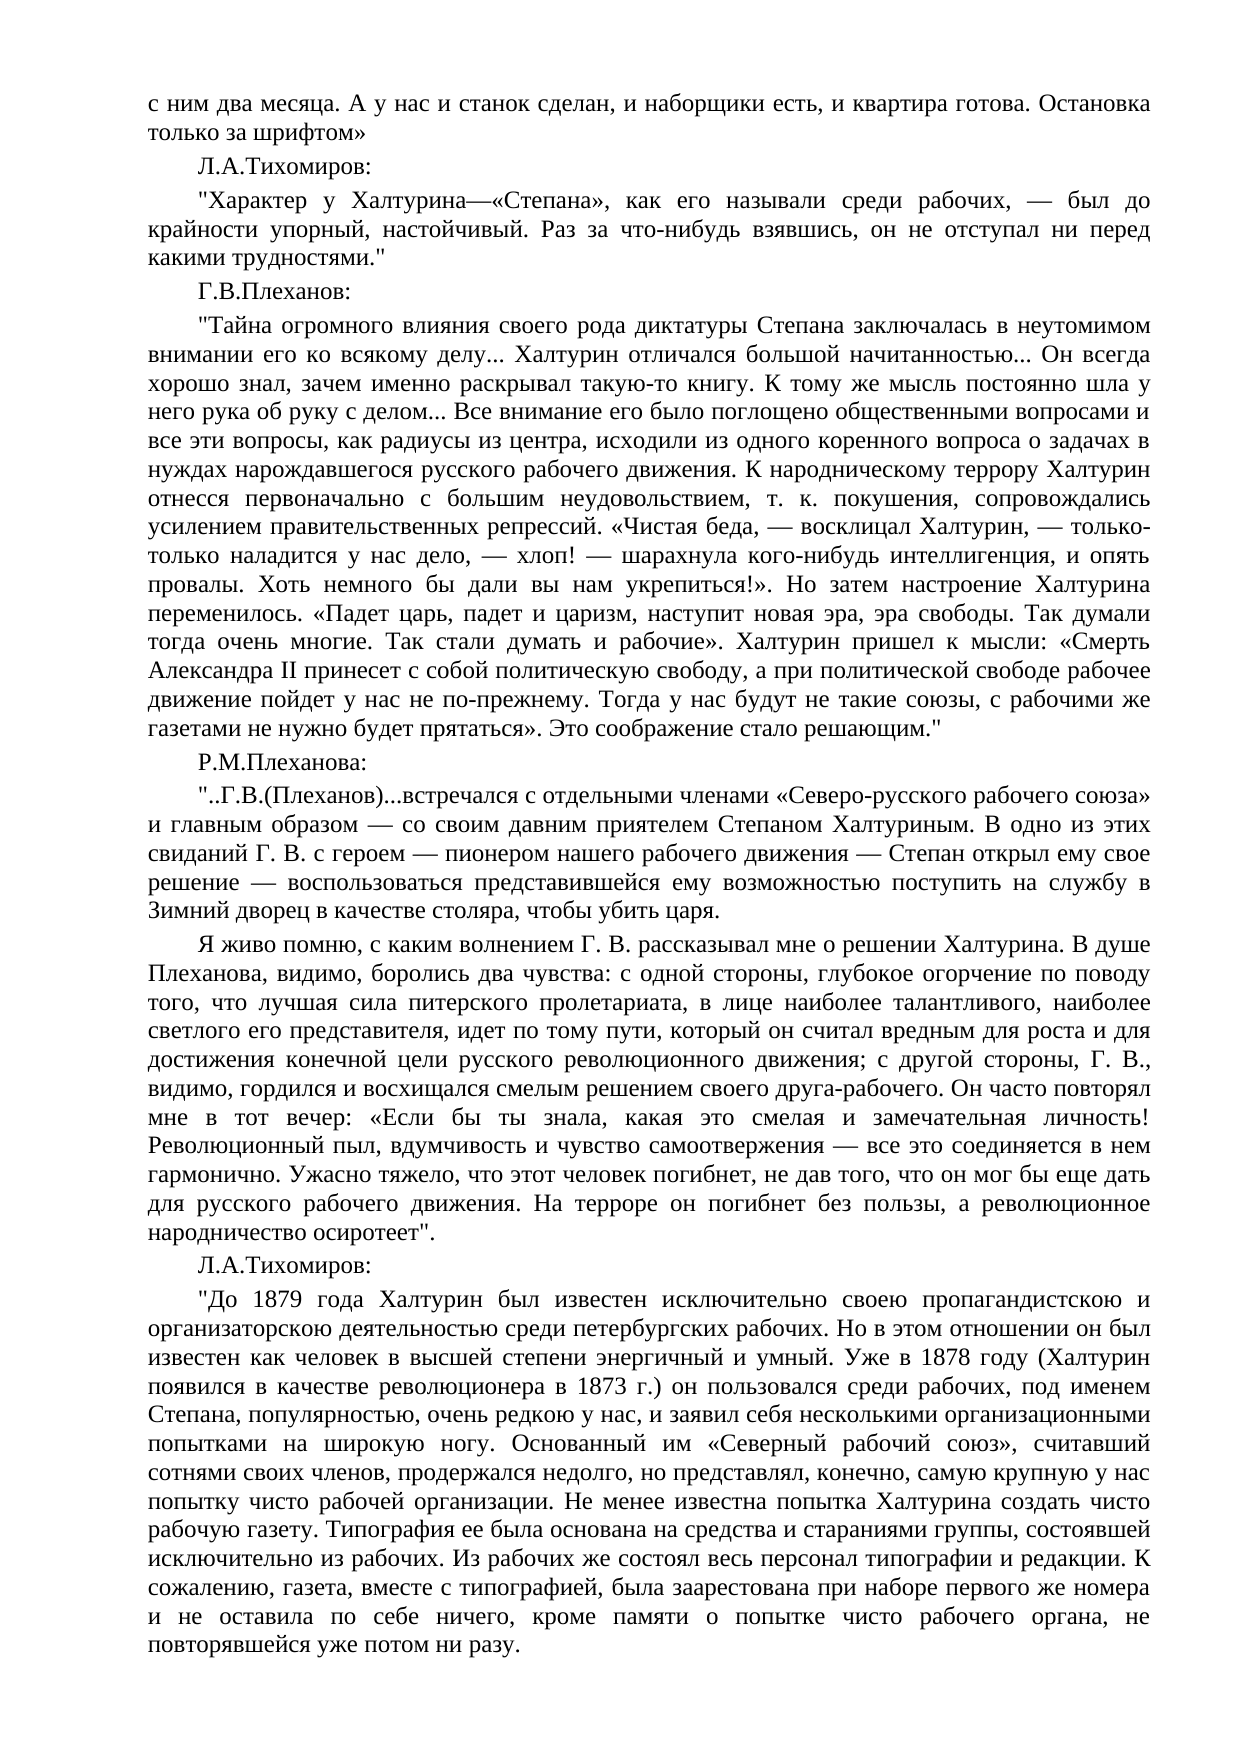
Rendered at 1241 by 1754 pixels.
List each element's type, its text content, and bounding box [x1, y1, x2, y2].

text Г.В.Плеханов: [148, 276, 1152, 305]
text Л.А.Тихомиров: [148, 151, 1152, 180]
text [148, 88, 1152, 146]
text Л.А.Тихомиров: [148, 1251, 1152, 1279]
text "Тайна огромного влияния своего рода диктатуры Степана заключалась в неутомимом внимании его ко всякому делу... Халтурин отличался большой начитанностью... Он всегда хорошо знал, зачем именно раскрывал такую-то книгу. К тому же мысль постоянно шла у него рука об руку с делом... Все внимание его было поглощено общественными вопросами и все эти вопросы, как радиусы из центра, исходили из одного коренного вопроса о задачах в нуждах нарождавшегося русского рабочего движения. К народническому террору Халтурин отнесся первоначально с большим неудовольствием, т. к. покушения, сопровождались усилением правительственных репрессий. «Чистая беда, — восклицал Халтурин, — только-только наладится у нас дело, — хлоп! — шарахнула кого-нибудь интеллигенция, и опять провалы. Хоть немного бы дали вы нам укрепиться!». Но затем настроение Халтурина переменилось. «Падет царь, падет и царизм, наступит новая эра, эра свободы. Так думали тогда очень многие. Так стали думать и рабочие». Халтурин пришел к мысли: «Смерть Александра II принесет с собой политическую свободу, а при политической свободе рабочее движение пойдет у нас не по-прежнему. Тогда у нас будут не такие союзы, с рабочими же газетами не нужно будет прятаться». Это соображение стало решающим." [148, 310, 1152, 741]
text Р.М.Плеханова: [148, 747, 1152, 775]
text "Характер у Халтурина—«Степана», как его называли среди рабочих, — был до крайности упорный, настойчивый. Раз за что-нибудь взявшись, он не отступал ни перед какими трудностями." [148, 185, 1152, 271]
text "..Г.В.(Плеханов)...встречался с отдельными членами «Северо-русского рабочего союза» и главным образом — со своим давним приятелем Степаном Халтуриным. В одно из этих свиданий Г. В. с героем — пионером нашего рабочего движения — Степан открыл ему свое решение — воспользоваться представившейся ему возможностью поступить на службу в Зимний дворец в качестве столяра, чтобы убить царя. [148, 780, 1152, 924]
text Я живо помню, с каким волнением Г. В. рассказывал мне о решении Халтурина. В душе Плеханова, видимо, боролись два чувства: с одной стороны, глубокое огорчение по поводу того, что лучшая сила питерского пролетариата, в лице наиболее талантливого, наиболее светлого его представителя, идет по тому пути, который он считал вредным для роста и для достижения конечной цели русского революционного движения; с другой стороны, Г. В., видимо, гордился и восхищался смелым решением своего друга-рабочего. Он часто повторял мне в тот вечер: «Если бы ты знала, какая это смелая и замечательная личность! Революционный пыл, вдумчивость и чувство самоотвержения — все это соединяется в нем гармонично. Ужасно тяжело, что этот человек погибнет, не дав того, что он мог бы еще дать для русского рабочего движения. На терроре он погибнет без пользы, а революционное народничество осиротеет". [148, 929, 1152, 1246]
text "До 1879 года Халтурин был известен исключительно своею пропагандистскою и организаторскою деятельностью среди петербургских рабочих. Но в этом отношении он был известен как человек в высшей степени энергичный и умный. Уже в 1878 году (Халтурин появился в качестве революционера в 1873 г.) он пользовался среди рабочих, под именем Степана, популярностью, очень редкою у нас, и заявил себя несколькими организационными попытками на широкую ногу. Основанный им «Северный рабочий союз», считавший сотнями своих членов, продержался недолго, но представлял, конечно, самую крупную у нас попытку чисто рабочей организации. Не менее известна попытка Халтурина создать чисто рабочую газету. Типография ее была основана на средства и стараниями группы, состоявшей исключительно из рабочих. Из рабочих же состоял весь персонал типографии и редакции. К сожалению, газета, вместе с типографией, была заарестована при наборе первого же номера и не оставила по себе ничего, кроме памяти о попытке чисто рабочего органа, не повторявшейся уже потом ни разу. [148, 1284, 1152, 1658]
